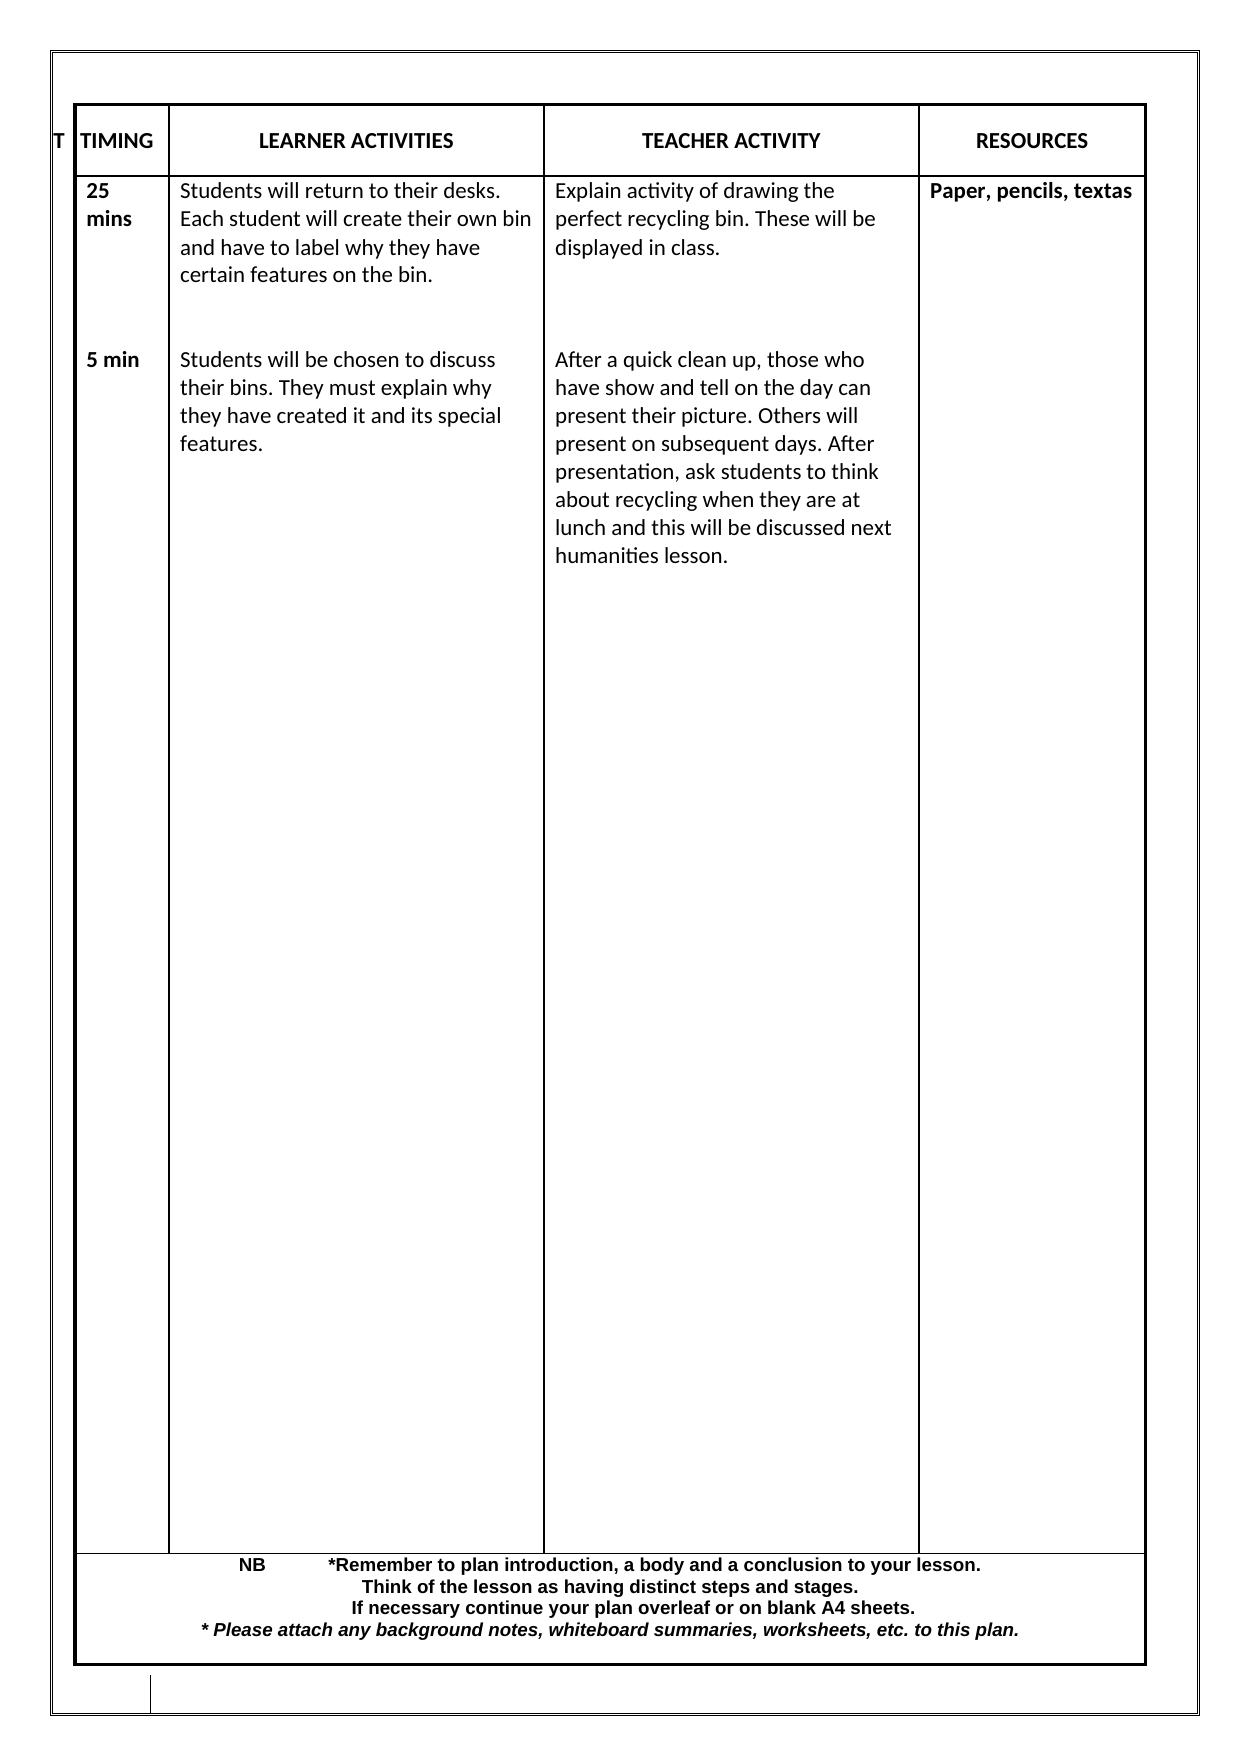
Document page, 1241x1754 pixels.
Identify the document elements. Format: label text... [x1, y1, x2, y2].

table_header LEARNER ACTIVITIES [170, 106, 543, 175]
table_cell NB *Remember to plan introduction, a body and a conclusion to your lesson. Think of the lesson as having distinct steps and stages. If necessary continue your plan overleaf or on blank A4 sheets. * Please attach any background notes, whiteboard summaries, worksheets, etc. to this plan. [77, 1554, 1144, 1663]
table_header TEACHER ACTIVITY [545, 106, 918, 175]
table_header T TIMING [77, 106, 168, 175]
table_cell Students will return to their desks. Each student will create their own bin and have to label why they have certain features on the bin. Students will be chosen to discuss their bins. They must explain why they have created it and its special features. [170, 177, 543, 1552]
table_cell 25 mins 5 min [77, 177, 168, 1552]
table_header RESOURCES [920, 106, 1144, 175]
table_cell Explain activity of drawing the perfect recycling bin. These will be displayed in class. After a quick clean up, those who have show and tell on the day can present their picture. Others will present on subsequent days. After presentation, ask students to think about recycling when they are at lunch and this will be discussed next humanities lesson. [545, 177, 918, 1552]
table_cell Paper, pencils, textas [920, 177, 1144, 1552]
